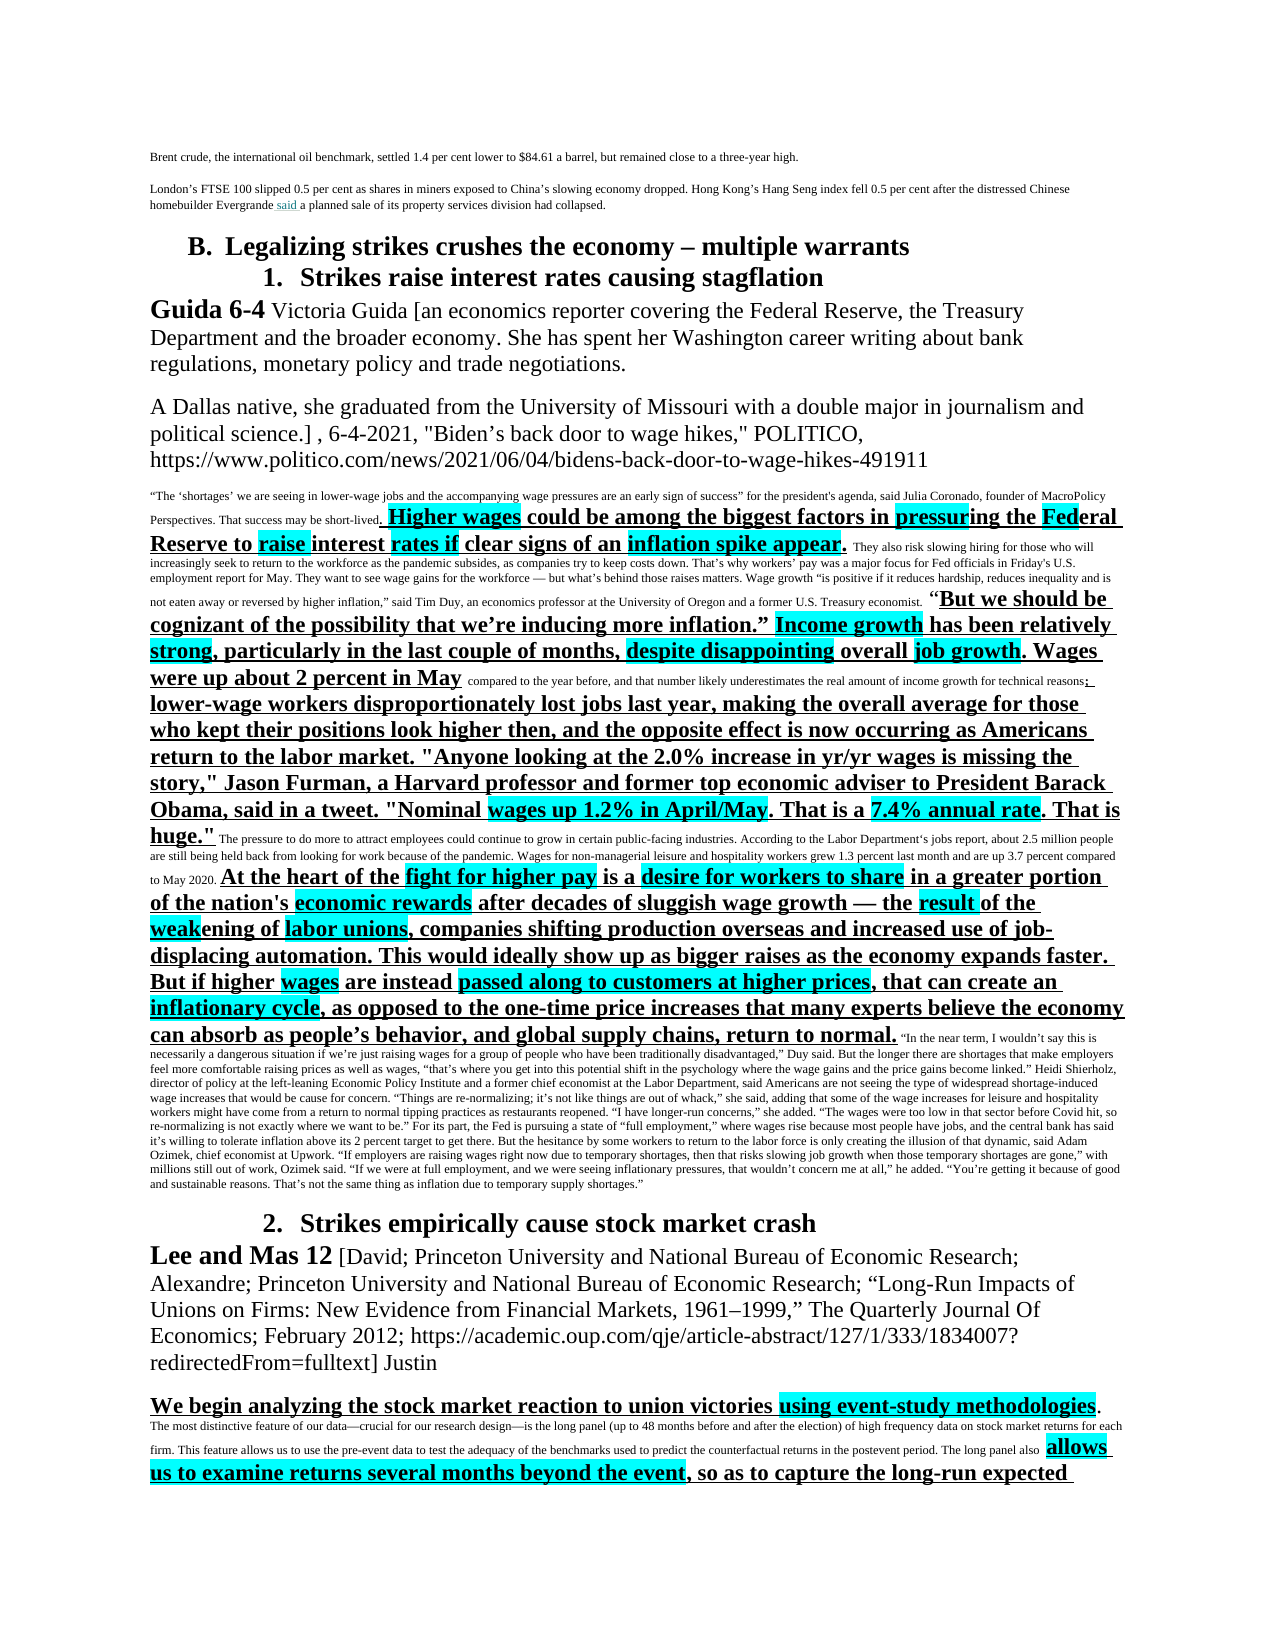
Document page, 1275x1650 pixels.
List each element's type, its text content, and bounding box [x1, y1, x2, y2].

text “The ‘shortages’ we are seeing in lower-wage jobs and the accompanying wage pressures are an early sign of success” for the president's agenda, said Julia Coronado, founder of MacroPolicy Perspectives. That success may be short-lived. Higher wages could be among the biggest factors in pressuring the Federal Reserve to raise interest rates if clear signs of an inflation spike appear. They also risk slowing hiring for those who will increasingly seek to return to the workforce as the pandemic subsides, as companies try to keep costs down. That’s why workers’ pay was a major focus for Fed officials in Friday's U.S. employment report for May. They want to see wage gains for the workforce — but what’s behind those raises matters. Wage growth “is positive if it reduces hardship, reduces inequality and is not eaten away or reversed by higher inflation,” said Tim Duy, an economics professor at the University of Oregon and a former U.S. Treasury economist. “But we should be cognizant of the possibility that we’re inducing more inflation.” Income growth has been relatively strong, particularly in the last couple of months, despite disappointing overall job growth. Wages were up about 2 percent in May compared to the year before, and that number likely underestimates the real amount of income growth for technical reasons; lower-wage workers disproportionately lost jobs last year, making the overall average for those who kept their positions look higher then, and the opposite effect is now occurring as Americans return to the labor market. "Anyone looking at the 2.0% increase in yr/yr wages is missing the story," Jason Furman, a Harvard professor and former top economic adviser to President Barack Obama, said in a tweet. "Nominal wages up 1.2% in April/May. That is a 7.4% annual rate. That is huge." The pressure to do more to attract employees could continue to grow in certain public-facing industries. According to the Labor Department‘s jobs report, about 2.5 million people are still being held back from looking for work because of the pandemic. Wages for non-managerial leisure and hospitality workers grew 1.3 percent last month and are up 3.7 percent compared to May 2020. At the heart of the fight for higher pay is a desire for workers to share in a greater portion of the nation's economic rewards after decades of sluggish wage growth — the result of the weakening of labor unions, companies shifting production overseas and increased use of job-displacing automation. This would ideally show up as bigger raises as the economy expands faster. But if higher wages are instead passed along to customers at higher prices, that can create an inflationary cycle, as opposed to the one-time price increases that many experts believe the economy can absorb as people’s behavior, and global supply chains, return to normal. “In the near term, I wouldn’t say this is necessarily a dangerous situation if we’re just raising wages for a group of people who have been traditionally disadvantaged,” Duy said. But the longer there are shortages that make employers feel more comfortable raising prices as well as wages, “that’s where you get into this potential shift in the psychology where the wage gains and the price gains become linked.” Heidi Shierholz, director of policy at the left-leaning Economic Policy Institute and a former chief economist at the Labor Department, said Americans are not seeing the type of widespread shortage-induced wage increases that would be cause for concern. “Things are re-normalizing; it’s not like things are out of whack,” she said, adding that some of the wage increases for leisure and hospitality workers might have come from a return to normal tipping practices as restaurants reopened. “I have longer-run concerns,” she added. “The wages were too low in that sector before Covid hit, so re-normalizing is not exactly where we want to be.” For its part, the Fed is pursuing a state of “full employment,” where wages rise because most people have jobs, and the central bank has said it’s willing to tolerate inflation above its 2 percent target to get there. But the hesitance by some workers to return to the labor force is only creating the illusion of that dynamic, said Adam Ozimek, chief economist at Upwork. “If employers are raising wages right now due to temporary shortages, then that risks slowing job growth when those temporary shortages are gone,” with millions still out of work, Ozimek said. “If we were at full employment, and we were seeing inflationary pressures, that wouldn’t concern me at all,” he added. “You’re getting it because of good and sustainable reasons. That’s not the same thing as inflation due to temporary supply shortages.” [150, 489, 1125, 1017]
subtitle Strikes raise interest rates causing stagflation [262, 262, 1125, 293]
text London’s FTSE 100 slipped 0.5 per cent as shares in miners exposed to China’s slowing economy dropped. Hong Kong’s Hang Seng index fell 0.5 per cent after the distressed Chinese homebuilder Evergrande said a planned sale of its property services division had collapsed. [149, 182, 1125, 212]
text Lee and Mas 12 [David; Princeton University and National Bureau of Economic Research; Alexandre; Princeton University and National Bureau of Economic Research; “Long-Run Impacts of Unions on Firms: New Evidence from Financial Markets, 1961–1999,” The Quarterly Journal Of Economics; February 2012; https://academic.oup.com/qje/article-abstract/127/1/333/1834007?redirectedFrom=fulltext] Justin [150, 1239, 1125, 1375]
text Guida 6-4 Victoria Guida [an economics reporter covering the Federal Reserve, the Treasury Department and the broader economy. She has spent her Washington career writing about bank regulations, monetary policy and trade negotiations. [150, 293, 1125, 377]
text Brent crude, the international oil benchmark, settled 1.4 per cent lower to $84.61 a barrel, but remained close to a three-year high. [149, 150, 1125, 164]
subtitle Legalizing strikes crushes the economy – multiple warrants [187, 230, 1125, 262]
subtitle Strikes empirically cause stock market crash [262, 1208, 1125, 1239]
text A Dallas native, she graduated from the University of Missouri with a double major in journalism and political science.] , 6-4-2021, "Biden’s back door to wage hikes," POLITICO, https://www.politico.com/news/2021/06/04/bidens-back-door-to-wage-hikes-491911 [150, 393, 1125, 472]
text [150, 1392, 1125, 1485]
